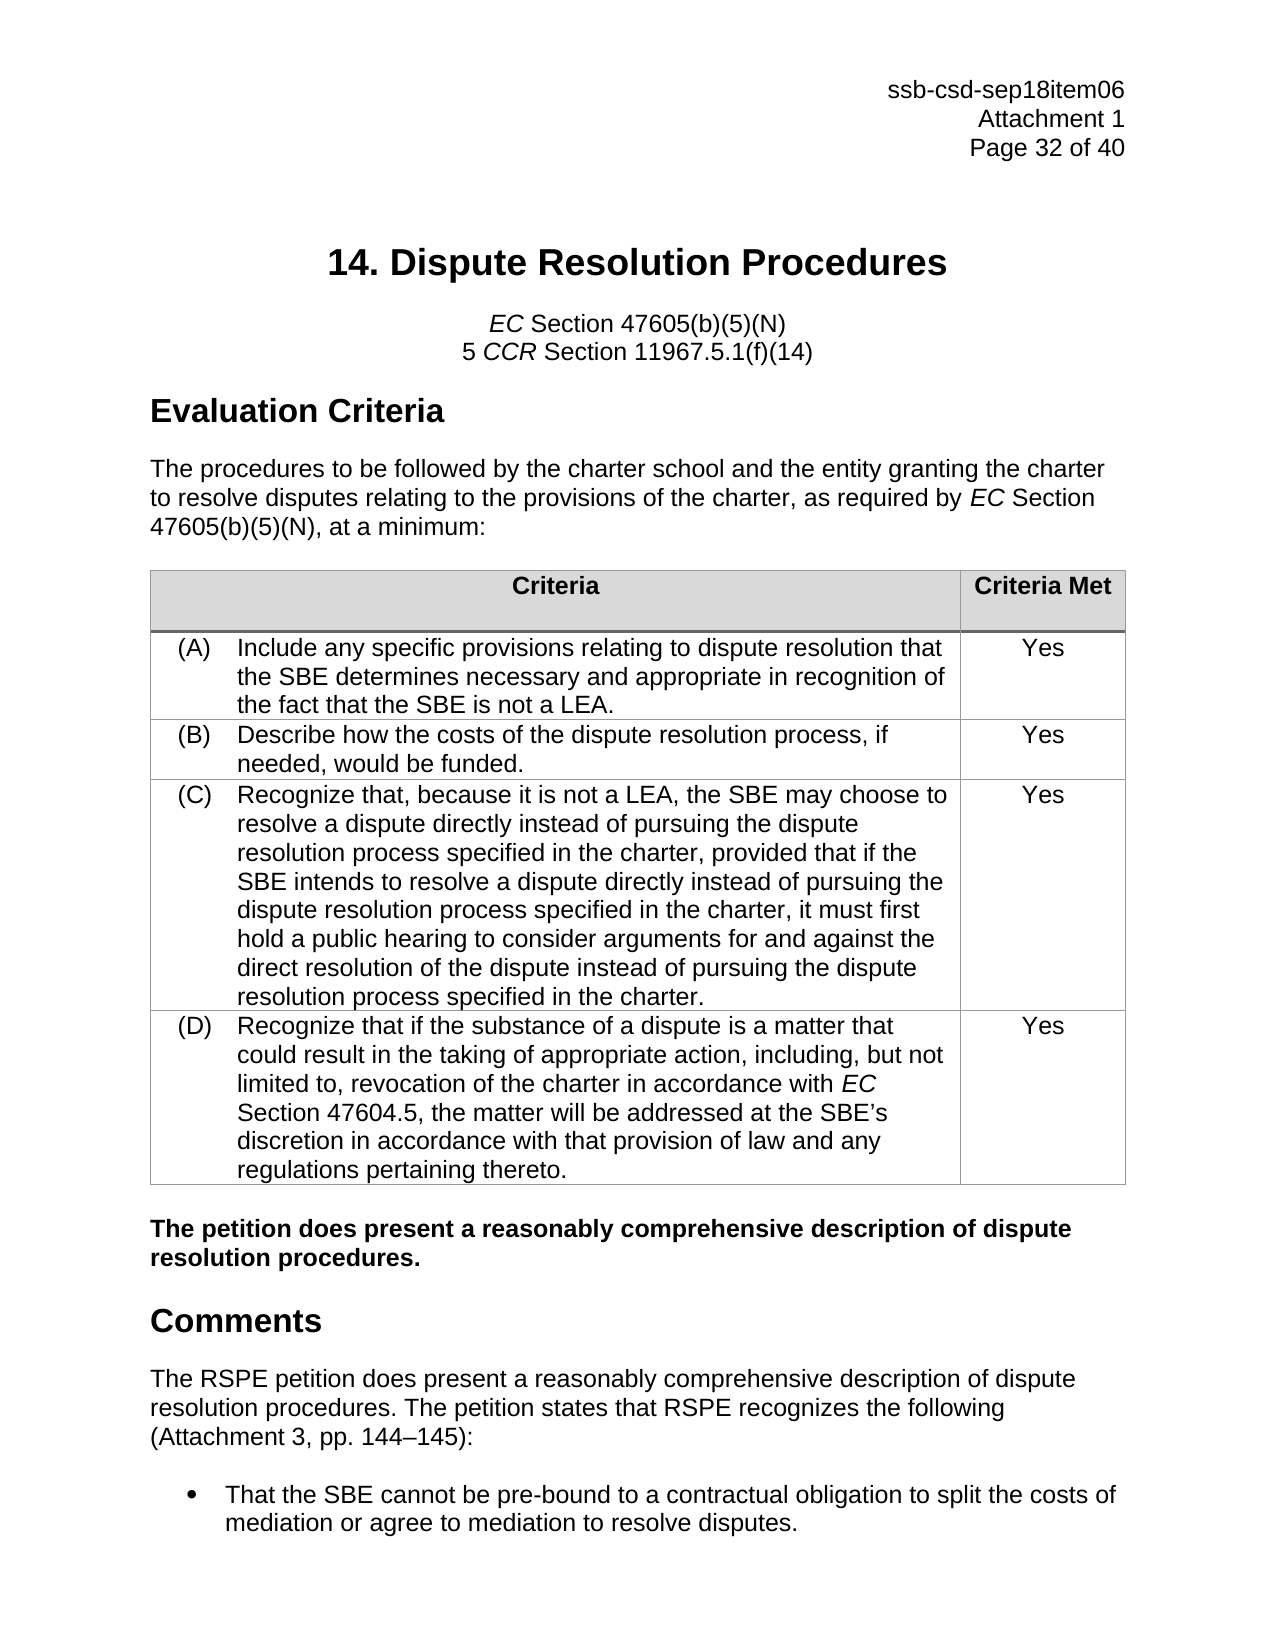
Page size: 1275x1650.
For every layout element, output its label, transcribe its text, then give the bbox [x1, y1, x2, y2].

table_cell Yes [961, 780, 1125, 1010]
subtitle Comments [150, 1301, 1125, 1339]
text The petition does present a reasonably comprehensive description of dispute resolution procedures. [150, 1214, 1125, 1272]
subtitle Evaluation Criteria [150, 391, 1125, 429]
table_cell Yes [961, 720, 1125, 779]
text 5 CCR Section 11967.5.1(f)(14) [150, 337, 1125, 366]
text The procedures to be followed by the charter school and the entity granting the charter to resolve disputes relating to the provisions of the charter, as required by EC Section 47605(b)(5)(N), at a minimum: [150, 454, 1125, 541]
table_cell Recognize that if the substance of a dispute is a matter that could result in the taking of appropriate action, including, but not limited to, revocation of the charter in accordance with EC Section 47604.5, the matter will be addressed at the SBE’s discretion in accordance with that provision of law and any regulations pertaining thereto. [151, 1011, 960, 1184]
table_cell Yes [961, 633, 1125, 719]
text The RSPE petition does present a reasonably comprehensive description of dispute resolution procedures. The petition states that RSPE recognizes the following (Attachment 3, pp. 144–145): [150, 1364, 1125, 1450]
subtitle 14. Dispute Resolution Procedures [150, 240, 1125, 283]
text EC Section 47605(b)(5)(N) [150, 308, 1125, 337]
table_cell Include any specific provisions relating to dispute resolution that the SBE determines necessary and appropriate in recognition of the fact that the SBE is not a LEA. [151, 633, 960, 719]
table_header Criteria Met [961, 571, 1125, 630]
list That the SBE cannot be pre-bound to a contractual obligation to split the costs of mediation or agree to mediation to resolve disputes. [187, 1479, 1125, 1537]
table_cell Recognize that, because it is not a LEA, the SBE may choose to resolve a dispute directly instead of pursuing the dispute resolution process specified in the charter, provided that if the SBE intends to resolve a dispute directly instead of pursuing the dispute resolution process specified in the charter, it must first hold a public hearing to consider arguments for and against the direct resolution of the dispute instead of pursuing the dispute resolution process specified in the charter. [151, 780, 960, 1010]
table_cell Describe how the costs of the dispute resolution process, if needed, would be funded. [151, 720, 960, 779]
table_header Criteria [151, 571, 960, 630]
table_cell Yes [961, 1011, 1125, 1184]
